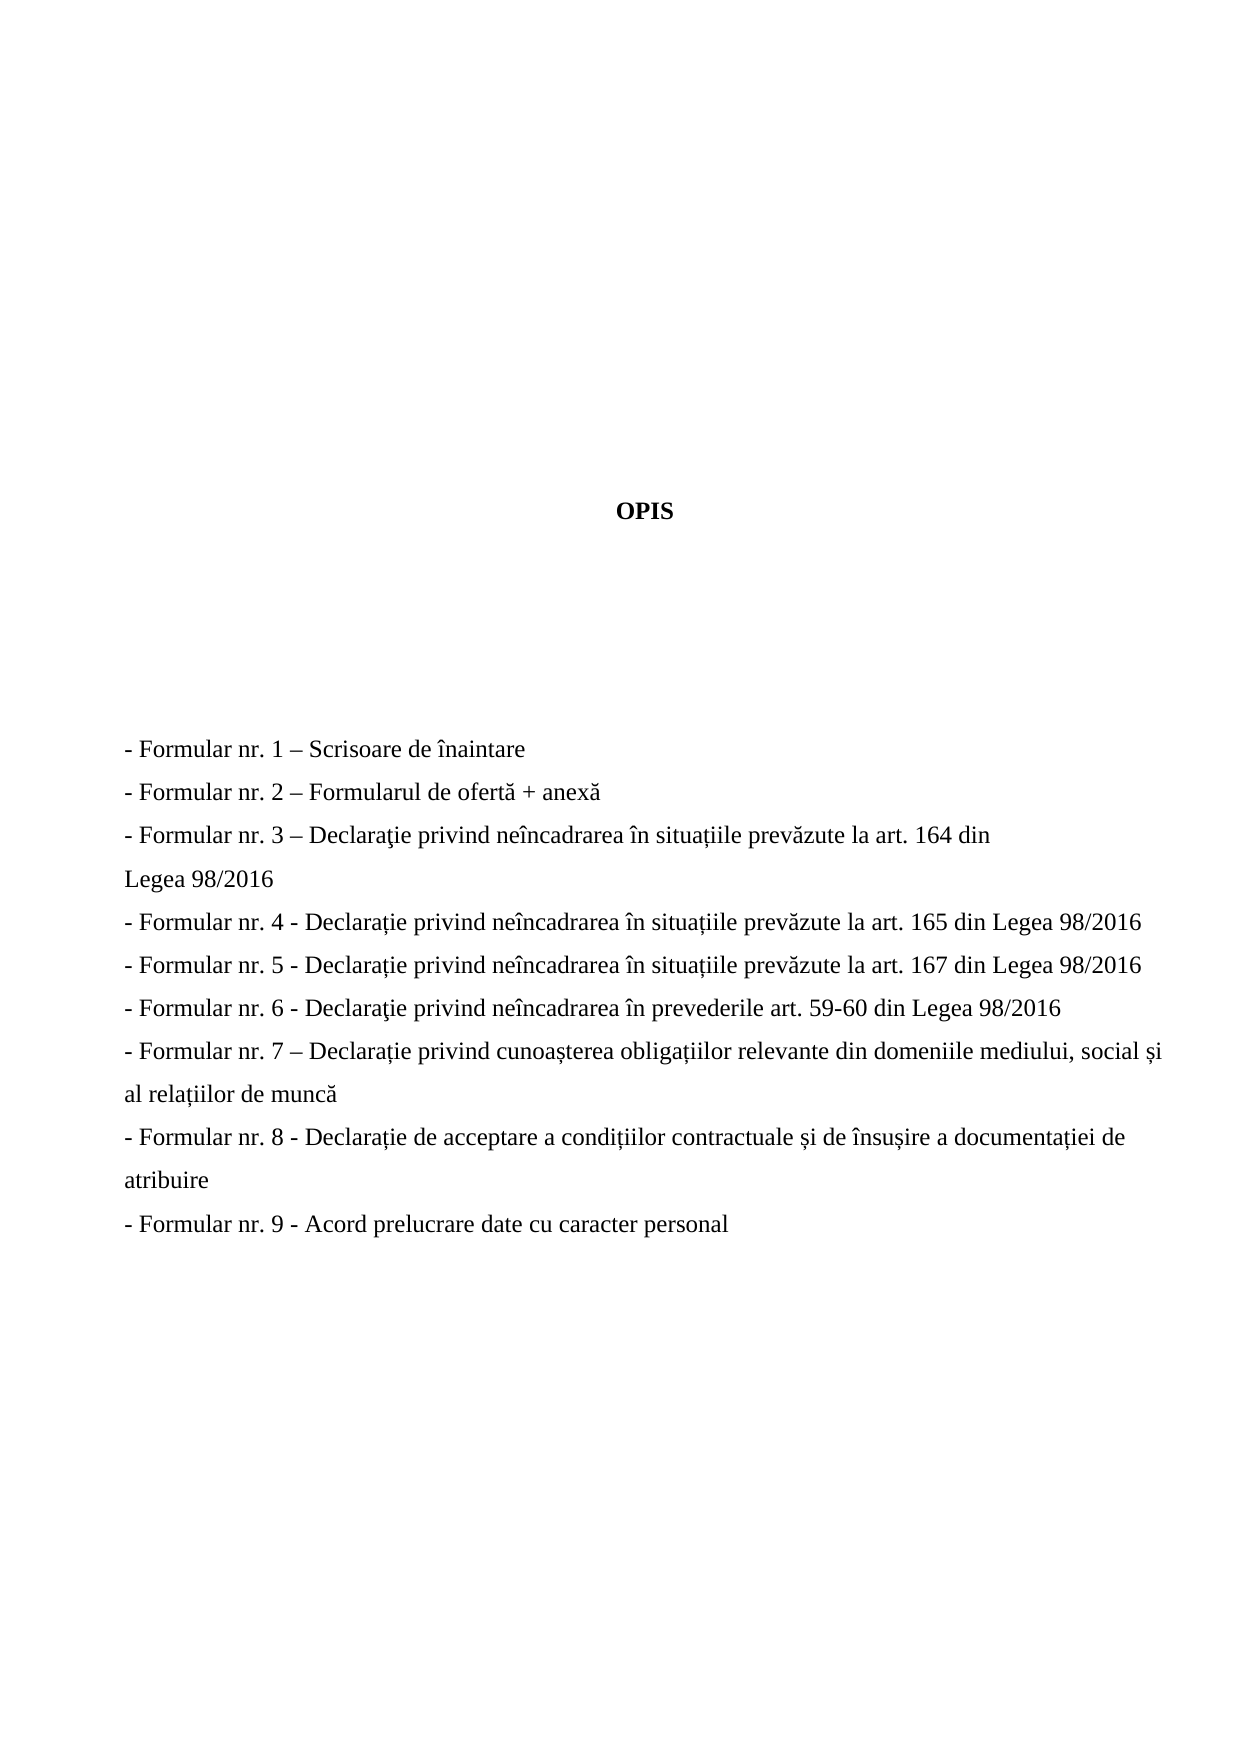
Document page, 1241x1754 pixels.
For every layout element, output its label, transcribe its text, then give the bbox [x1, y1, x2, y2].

text - Formular nr. 8 - Declarație de acceptare a condițiilor contractuale și de însușire a documentației de atribuire [124, 1122, 1165, 1194]
text - Formular nr. 7 – Declarație privind cunoașterea obligațiilor relevante din domeniile mediului, social și al relațiilor de muncă [124, 1036, 1165, 1108]
text - Formular nr. 4 - Declarație privind neîncadrarea în situațiile prevăzute la art. 165 din Legea 98/2016 [124, 907, 1165, 936]
text Legea 98/2016 [124, 864, 1165, 892]
text - Formular nr. 2 – Formularul de ofertă + anexă [124, 777, 1165, 806]
text OPIS [124, 496, 1165, 524]
text - Formular nr. 1 – Scrisoare de înaintare [124, 734, 1165, 763]
text - Formular nr. 5 - Declarație privind neîncadrarea în situațiile prevăzute la art. 167 din Legea 98/2016 [124, 950, 1165, 979]
text - Formular nr. 9 - Acord prelucrare date cu caracter personal [124, 1209, 1165, 1237]
text - Formular nr. 6 - Declaraţie privind neîncadrarea în prevederile art. 59-60 din Legea 98/2016 [124, 993, 1165, 1022]
text - Formular nr. 3 – Declaraţie privind neîncadrarea în situațiile prevăzute la art. 164 din [124, 821, 1165, 849]
